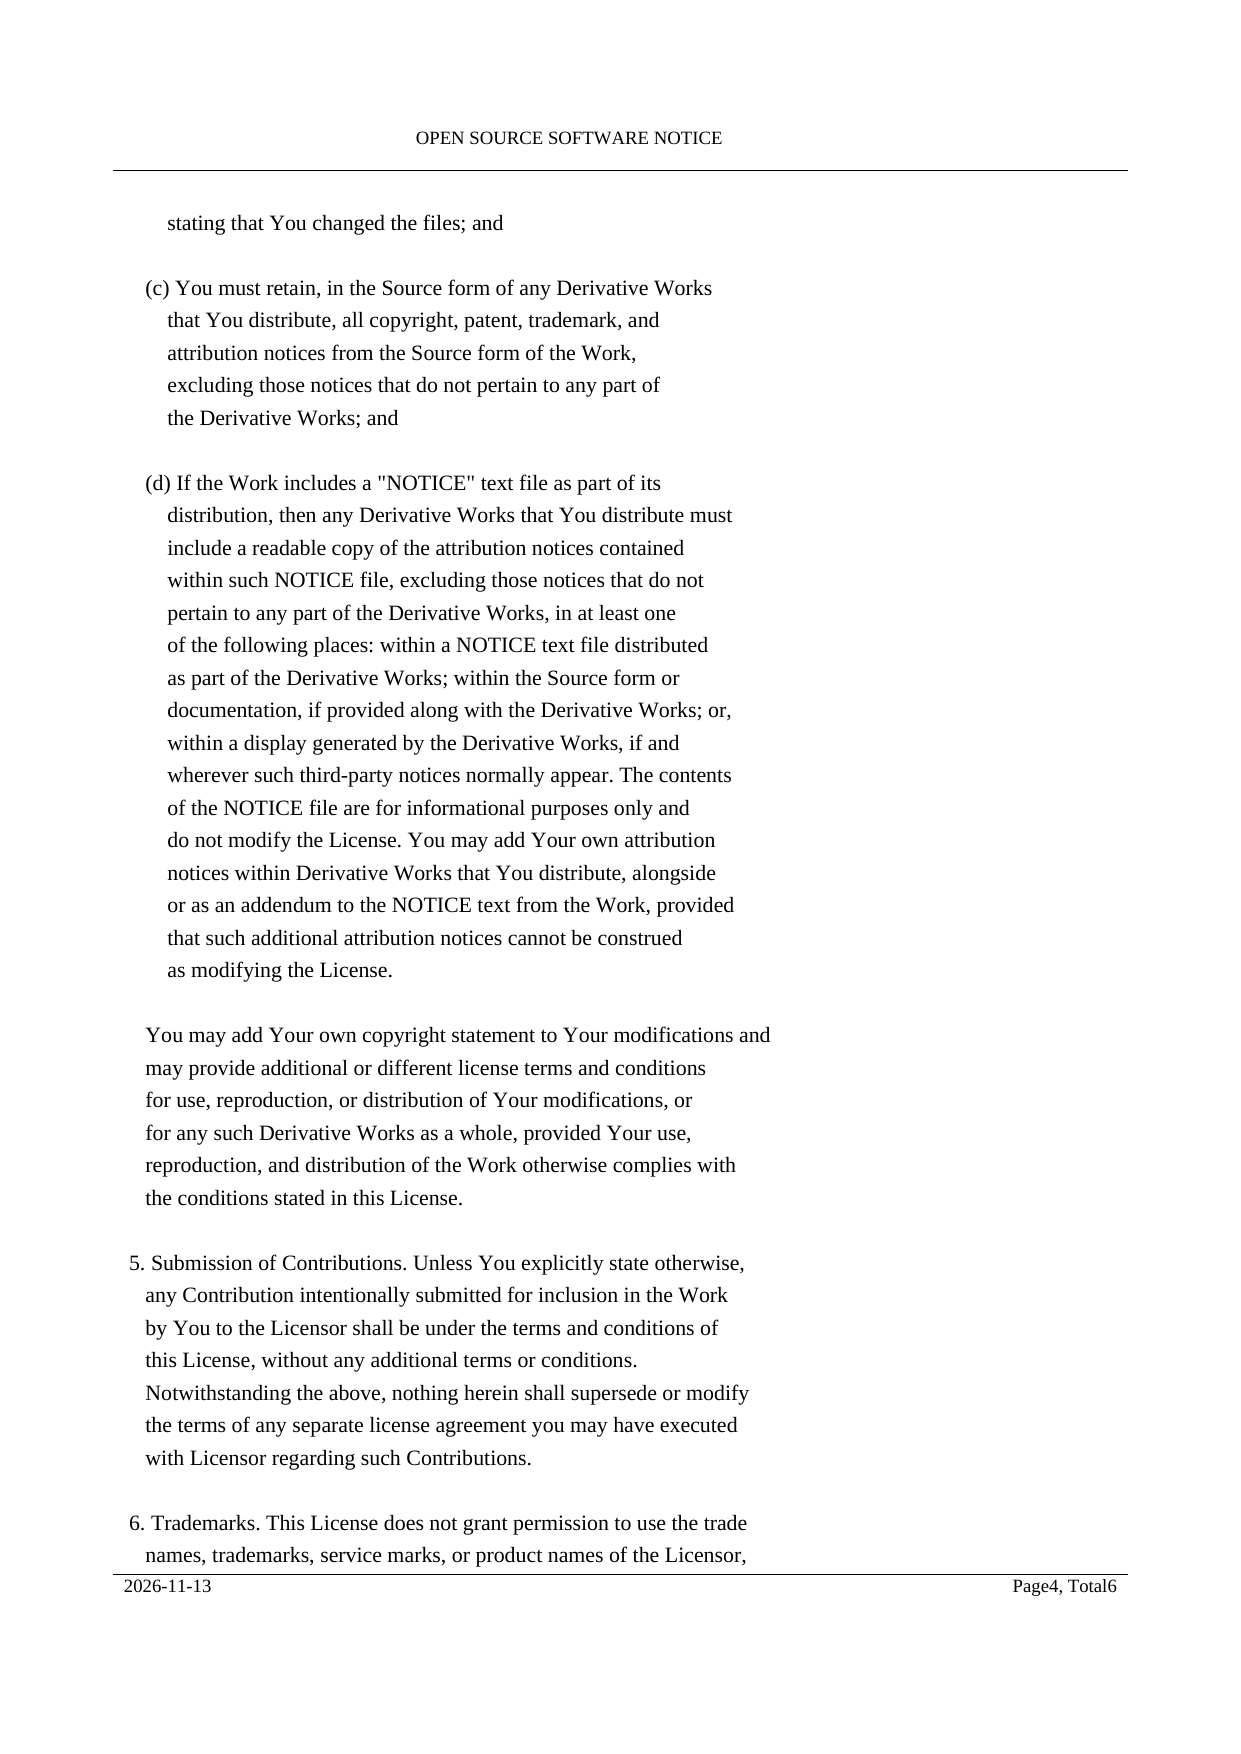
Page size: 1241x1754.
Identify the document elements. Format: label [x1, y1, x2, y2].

text [112, 206, 1128, 1571]
